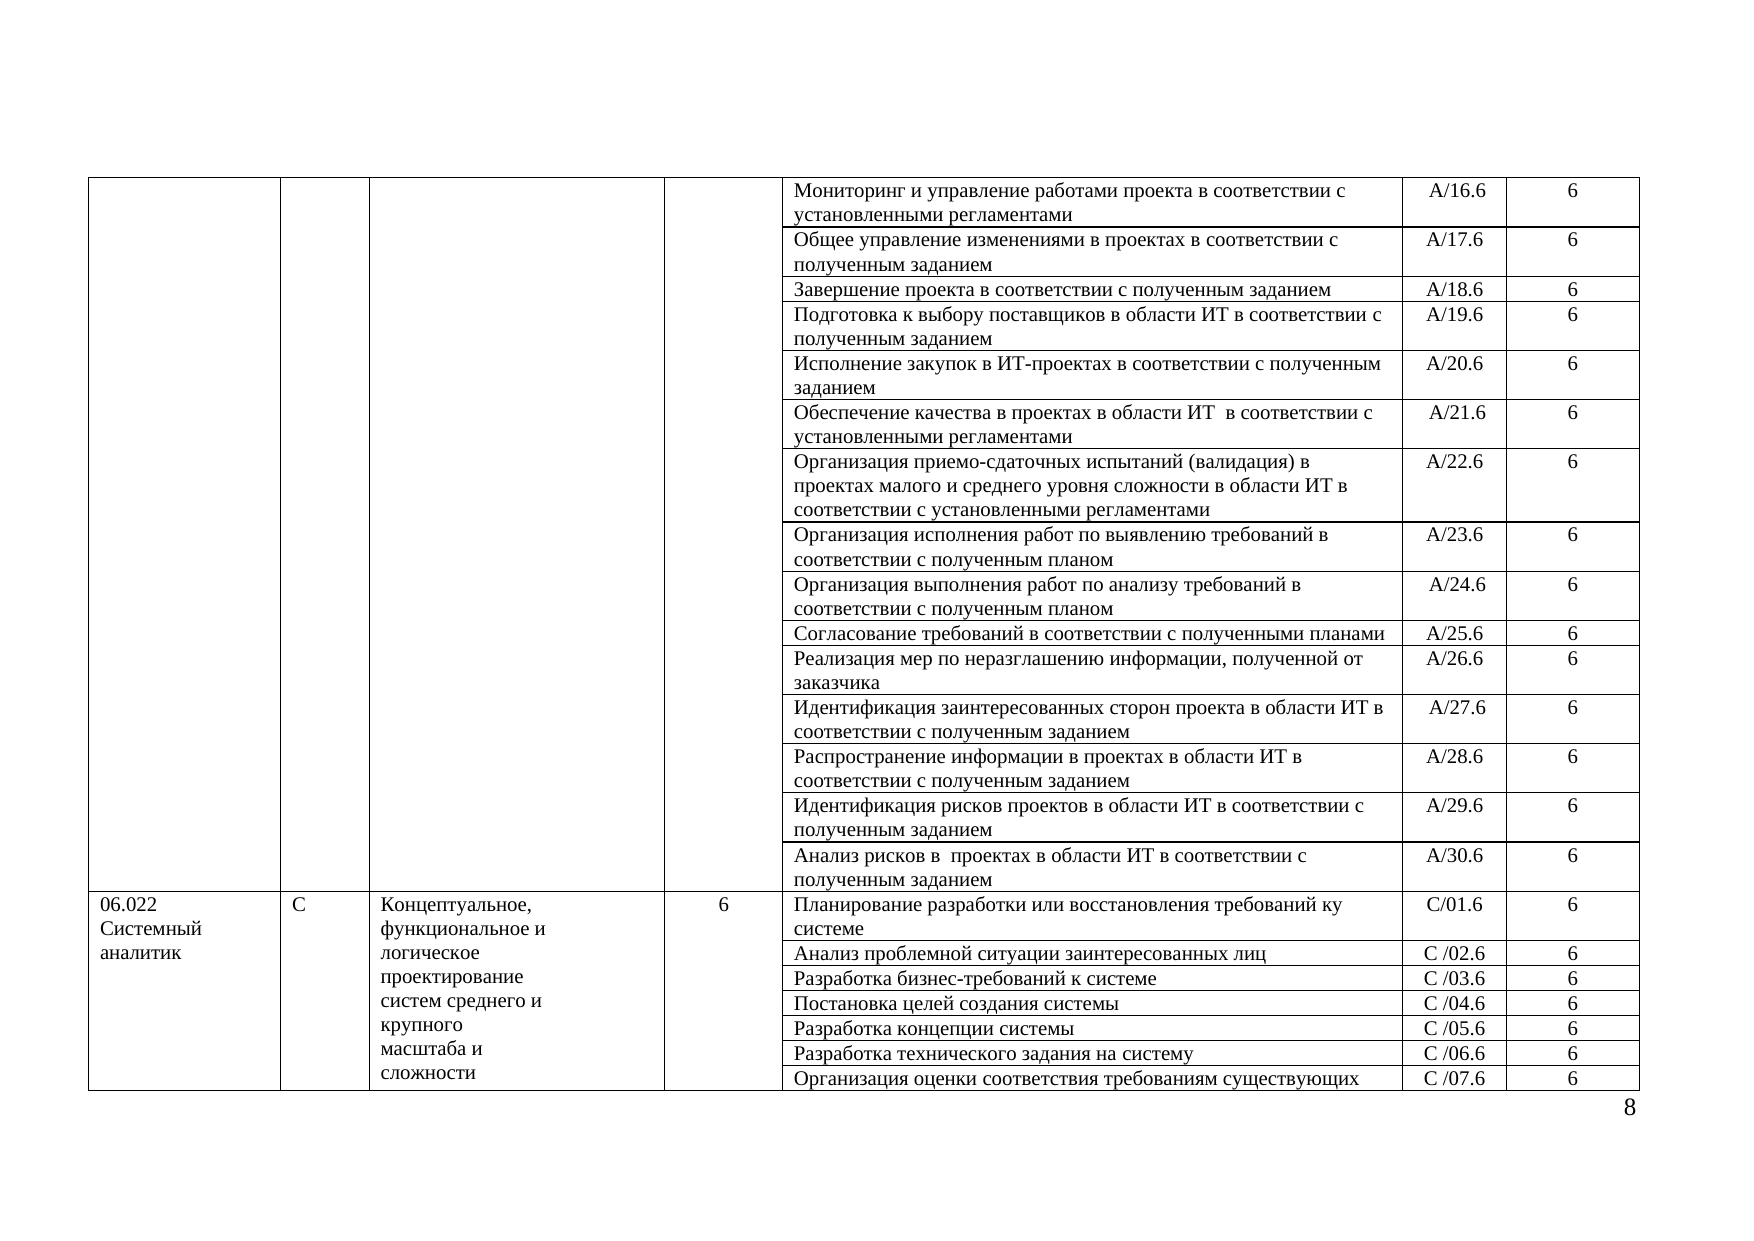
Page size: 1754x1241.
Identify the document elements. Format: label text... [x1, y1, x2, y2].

table_cell Идентификация заинтересованных сторон проекта в области ИТ в соответствии с полученным заданием [783, 695, 1402, 743]
table_cell 6 [1507, 178, 1639, 226]
table_cell Общее управление изменениями в проектах в соответствии с полученным заданием [783, 228, 1402, 276]
table_cell Разработка бизнес-требований к системе [783, 966, 1402, 990]
table_cell 6 [1507, 351, 1639, 399]
table_cell 6 [1507, 228, 1639, 276]
table_cell А/16.6 [1403, 178, 1506, 226]
table_cell 6 [1507, 621, 1639, 645]
table_cell 6 [1507, 1016, 1639, 1040]
table_cell А/26.6 [1403, 646, 1506, 694]
table_cell С /03.6 [1403, 966, 1506, 990]
table_cell Разработка концепции системы [783, 1016, 1402, 1040]
table_cell Организация приемо-сдаточных испытаний (валидация) в проектах малого и среднего уровня сложности в области ИТ в соответствии с установленными регламентами [783, 449, 1402, 521]
table_cell А/24.6 [1403, 572, 1506, 620]
table_cell С /06.6 [1403, 1041, 1506, 1065]
table_cell 6 [1507, 1066, 1639, 1090]
table_cell Идентификация рисков проектов в области ИТ в соответствии с полученным заданием [783, 793, 1402, 841]
table_cell С /05.6 [1403, 1016, 1506, 1040]
table_cell 6 [1507, 646, 1639, 694]
table_cell А/21.6 [1403, 400, 1506, 448]
table_cell А/29.6 [1403, 793, 1506, 841]
table_cell Планирование разработки или восстановления требований ку системе [783, 892, 1402, 940]
table_cell Концептуальное, функциональное и логическое проектирование систем среднего и крупного масштаба и сложности [370, 892, 664, 1090]
table_cell 6 [1507, 843, 1639, 891]
table_cell Разработка технического задания на систему [783, 1041, 1402, 1065]
table_cell Организация исполнения работ по выявлению требований в соответствии с полученным планом [783, 523, 1402, 571]
table_cell С /02.6 [1403, 941, 1506, 965]
table_cell 6 [1507, 302, 1639, 350]
table_cell С /04.6 [1403, 991, 1506, 1015]
table_cell 6 [1507, 449, 1639, 521]
table_cell А/22.6 [1403, 449, 1506, 521]
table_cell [783, 1066, 1402, 1090]
table_cell Согласование требований в соответствии с полученными планами [783, 621, 1402, 645]
table_cell Организация выполнения работ по анализу требований в соответствии с полученным планом [783, 572, 1402, 620]
table_cell С /07.6 [1403, 1066, 1506, 1090]
table_cell Реализация мер по неразглашению информации, полученной от заказчика [783, 646, 1402, 694]
table_cell А/17.6 [1403, 228, 1506, 276]
table_cell 6 [1507, 892, 1639, 940]
table_cell А/28.6 [1403, 744, 1506, 792]
table_cell Анализ рисков в проектах в области ИТ в соответствии с полученным заданием [783, 843, 1402, 891]
table_cell Распространение информации в проектах в области ИТ в соответствии с полученным заданием [783, 744, 1402, 792]
table_cell 6 [1507, 1041, 1639, 1065]
table_cell 6 [1507, 400, 1639, 448]
table_cell А/27.6 [1403, 695, 1506, 743]
table_cell 6 [1507, 991, 1639, 1015]
table_cell С/01.6 [1403, 892, 1506, 940]
table_cell 06.022 Системный аналитик [89, 892, 280, 1090]
table_cell Анализ проблемной ситуации заинтересованных лиц [783, 941, 1402, 965]
table_cell А/20.6 [1403, 351, 1506, 399]
table_cell 6 [1507, 695, 1639, 743]
table_cell А/23.6 [1403, 523, 1506, 571]
table_cell А/19.6 [1403, 302, 1506, 350]
table_cell 6 [1507, 793, 1639, 841]
table_cell 6 [1507, 744, 1639, 792]
table_cell Обеспечение качества в проектах в области ИТ в соответствии с установленными регламентами [783, 400, 1402, 448]
table_cell 6 [1507, 277, 1639, 301]
table_cell 6 [1507, 572, 1639, 620]
table_cell Подготовка к выбору поставщиков в области ИТ в соответствии с полученным заданием [783, 302, 1402, 350]
table_cell А/25.6 [1403, 621, 1506, 645]
table_cell Мониторинг и управление работами проекта в соответствии с установленными регламентами [783, 178, 1402, 226]
table_cell А/30.6 [1403, 843, 1506, 891]
table_cell Исполнение закупок в ИТ-проектах в соответствии с полученным заданием [783, 351, 1402, 399]
table_cell 6 [665, 892, 782, 1090]
table_cell Завершение проекта в соответствии с полученным заданием [783, 277, 1402, 301]
table_cell 6 [1507, 941, 1639, 965]
table_cell С [281, 892, 369, 1090]
table_cell 6 [1507, 523, 1639, 571]
table_cell Постановка целей создания системы [783, 991, 1402, 1015]
table_cell А/18.6 [1403, 277, 1506, 301]
table_cell 6 [1507, 966, 1639, 990]
